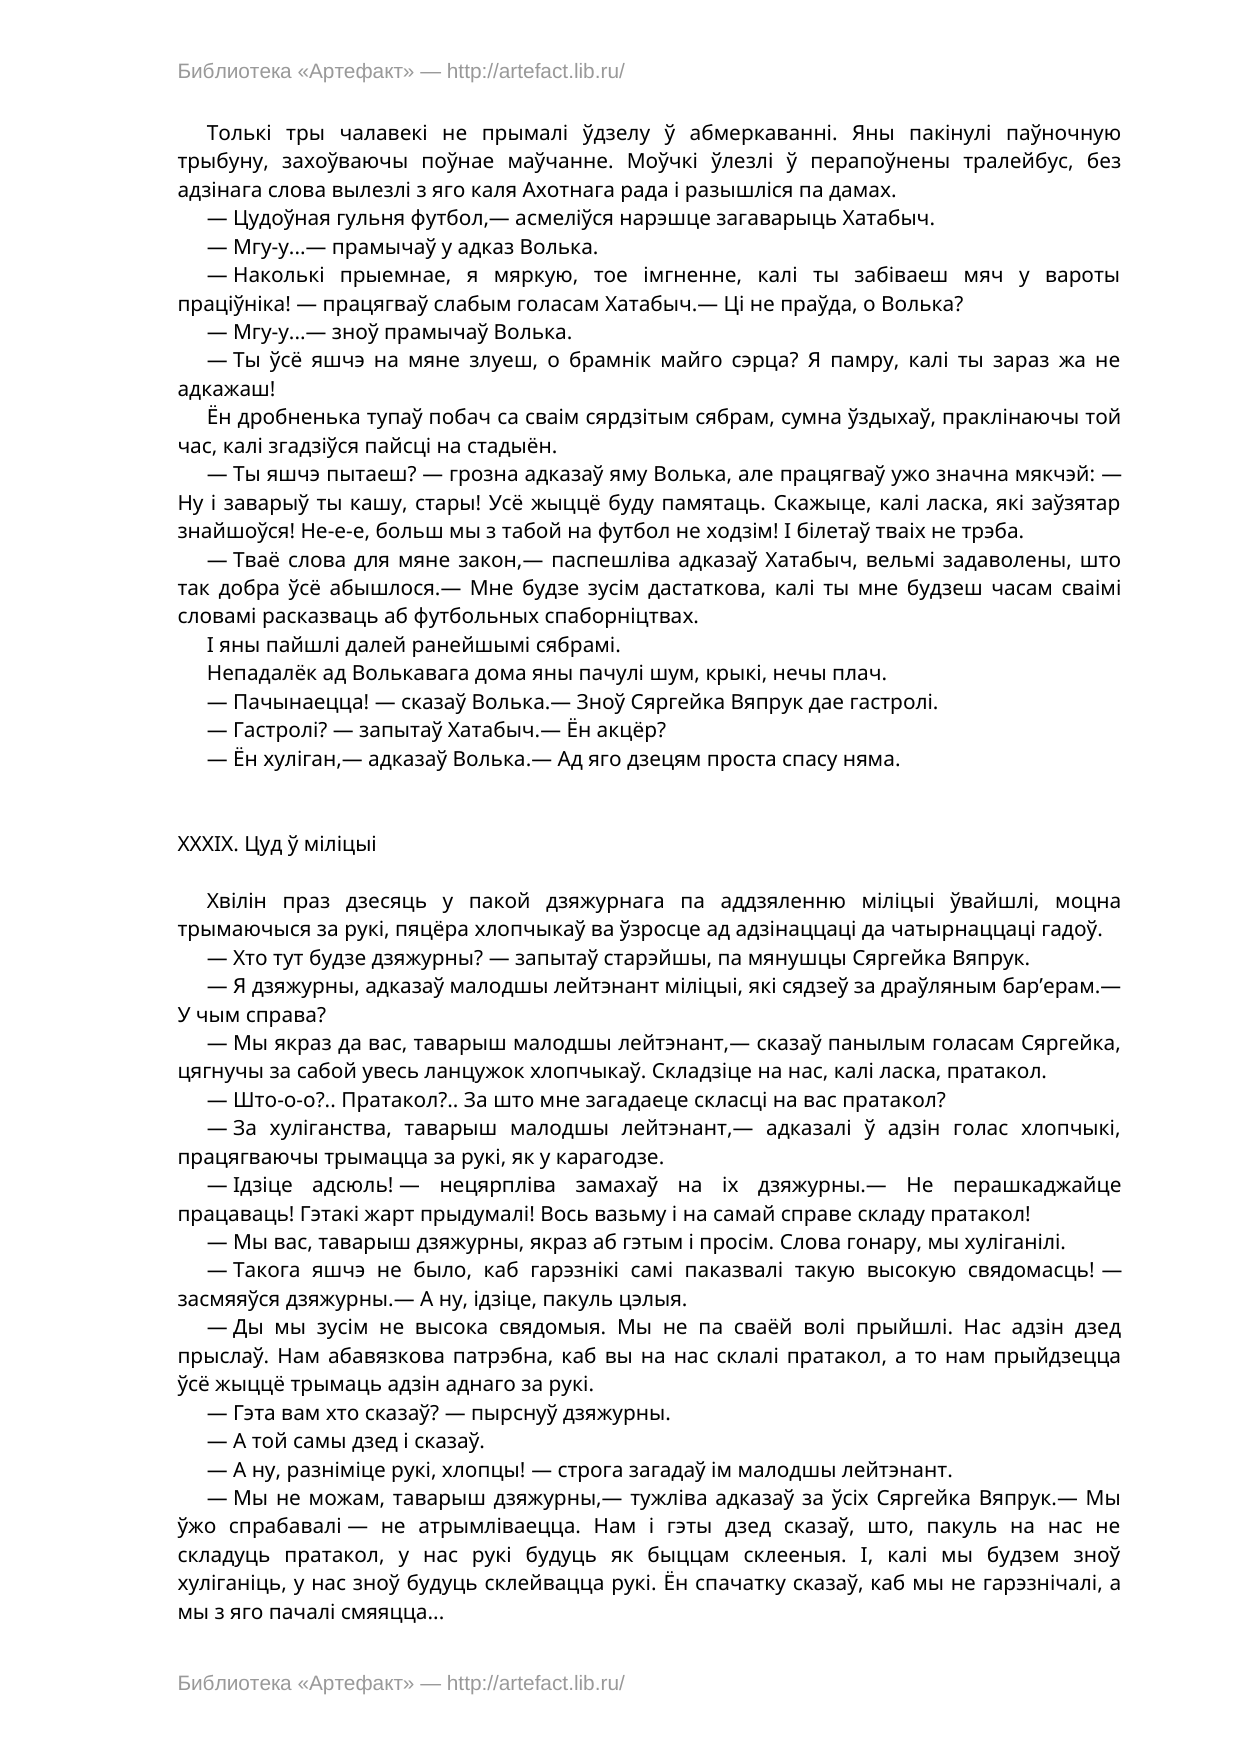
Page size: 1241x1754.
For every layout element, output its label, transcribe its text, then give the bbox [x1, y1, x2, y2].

text — Хто тут будзе дзяжурны? — запытаў старэйшы, па мянушцы Сяргейка Вяпрук. [177, 943, 1122, 971]
text Непадалёк ад Волькавага дома яны пачулі шум, крыкі, нечы плач. [177, 658, 1122, 687]
text — Наколькі прыемнае, я мяркую, тое імгненне, калі ты забіваеш мяч у вароты праціўніка! — працягваў слабым голасам Хатабыч.— Ці не праўда, о Волька? [177, 260, 1122, 317]
text — Мгу-у...— зноў прамычаў Волька. [177, 317, 1122, 346]
text — Ён хуліган,— адказаў Волька.— Ад яго дзецям проста спасу няма. [177, 744, 1122, 772]
text — Ты ўсё яшчэ на мяне злуеш, о брамнік майго сэрца? Я памру, калі ты зараз жа не адкажаш! [177, 346, 1122, 402]
text — Тваё слова для мяне закон,— паспешліва адказаў Хатабыч, вельмі задаволены, што так добра ўсё абышлося.— Мне будзе зусім дастаткова, калі ты мне будзеш часам сваімі словамі расказваць аб футбольных спаборніцтвах. [177, 545, 1122, 630]
text Ён дробненька тупаў побач са сваім сярдзітым сябрам, сумна ўздыхаў, праклінаючы той час, калі згадзіўся пайсці на стадыён. [177, 402, 1122, 459]
text — Ты яшчэ пытаеш? — грозна адказаў яму Волька, але працягваў ужо значна мякчэй: — Ну і заварыў ты кашу, стары! Усё жыццё буду памятаць. Скажыце, калі ласка, які заўзятар знайшоўся! Не-е-е, больш мы з табой на футбол не ходзім! І білетаў тваіх не трэба. [177, 459, 1122, 545]
text — Мгу-у...— прамычаў у адказ Волька. [177, 232, 1122, 260]
text — Што-о-о?.. Пратакол?.. За што мне загадаеце скласці на вас пратакол? [177, 1085, 1122, 1113]
text — А ну, разніміце рукі, хлопцы! — строга загадаў ім малодшы лейтэнант. [177, 1455, 1122, 1483]
text — Мы якраз да вас, таварыш малодшы лейтэнант,— сказаў панылым голасам Сяргейка, цягнучы за сабой увесь ланцужок хлопчыкаў. Складзіце на нас, калі ласка, пратакол. [177, 1028, 1122, 1085]
text — Пачынаецца! — сказаў Волька.— Зноў Сяргейка Вяпрук дае гастролі. [177, 687, 1122, 715]
subtitle XXXIX. Цуд ў міліцыі [177, 829, 1122, 857]
text — Ідзіце адсюль! — нецярпліва замахаў на іх дзяжурны.— Не перашкаджайце працаваць! Гэтакі жарт прыдумалі! Вось вазьму і на самай справе складу пратакол! [177, 1170, 1122, 1227]
text — А той самы дзед і сказаў. [177, 1426, 1122, 1455]
text І яны пайшлі далей ранейшымі сябрамі. [177, 630, 1122, 658]
text — Такога яшчэ не было, каб гарэзнікі самі паказвалі такую высокую свядомасць! — засмяяўся дзяжурны.— А ну, ідзіце, пакуль цэлыя. [177, 1256, 1122, 1312]
text — Гэта вам хто сказаў? — пырснуў дзяжурны. [177, 1398, 1122, 1426]
text — Я дзяжурны, адказаў малодшы лейтэнант міліцыі, які сядзеў за драўляным бар’ерам.— У чым справа? [177, 971, 1122, 1028]
text — Гастролі? — запытаў Хатабыч.— Ён акцёр? [177, 715, 1122, 744]
text — Ды мы зусім не высока свядомыя. Мы не па сваёй волі прыйшлі. Нас адзін дзед прыслаў. Нам абавязкова патрэбна, каб вы на нас склалі пратакол, а то нам прыйдзецца ўсё жыццё трымаць адзін аднаго за рукі. [177, 1312, 1122, 1398]
text — Мы не можам, таварыш дзяжурны,— тужліва адказаў за ўсіх Сяргейка Вяпрук.— Мы ўжо спрабавалі — не атрымліваецца. Нам і гэты дзед сказаў, што, пакуль на нас не складуць пратакол, у нас рукі будуць як быццам склееныя. І, калі мы будзем зноў хуліганіць, у нас зноў будуць склейвацца рукі. Ён спачатку сказаў, каб мы не гарэзнічалі, а мы з яго пачалі смяяцца... [177, 1483, 1122, 1625]
text — Цудоўная гульня футбол,— асмеліўся нарэшце загаварыць Хатабыч. [177, 203, 1122, 232]
text — Мы вас, таварыш дзяжурны, якраз аб гэтым і просім. Слова гонару, мы хуліганілі. [177, 1227, 1122, 1256]
text — За хуліганства, таварыш малодшы лейтэнант,— адказалі ў адзін голас хлопчыкі, працягваючы трымацца за рукі, як у карагодзе. [177, 1113, 1122, 1170]
text Толькі тры чалавекі не прымалі ўдзелу ў абмеркаванні. Яны пакінулі паўночную трыбуну, захоўваючы поўнае маўчанне. Моўчкі ўлезлі ў перапоўнены тралейбус, без адзінага слова вылезлі з яго каля Ахотнага рада і разышліся па дамах. [177, 118, 1122, 203]
text Хвілін праз дзесяць у пакой дзяжурнага па аддзяленню міліцыі ўвайшлі, моцна трымаючыся за рукі, пяцёра хлопчыкаў ва ўзросце ад адзінаццаці да чатырнаццаці гадоў. [177, 886, 1122, 943]
